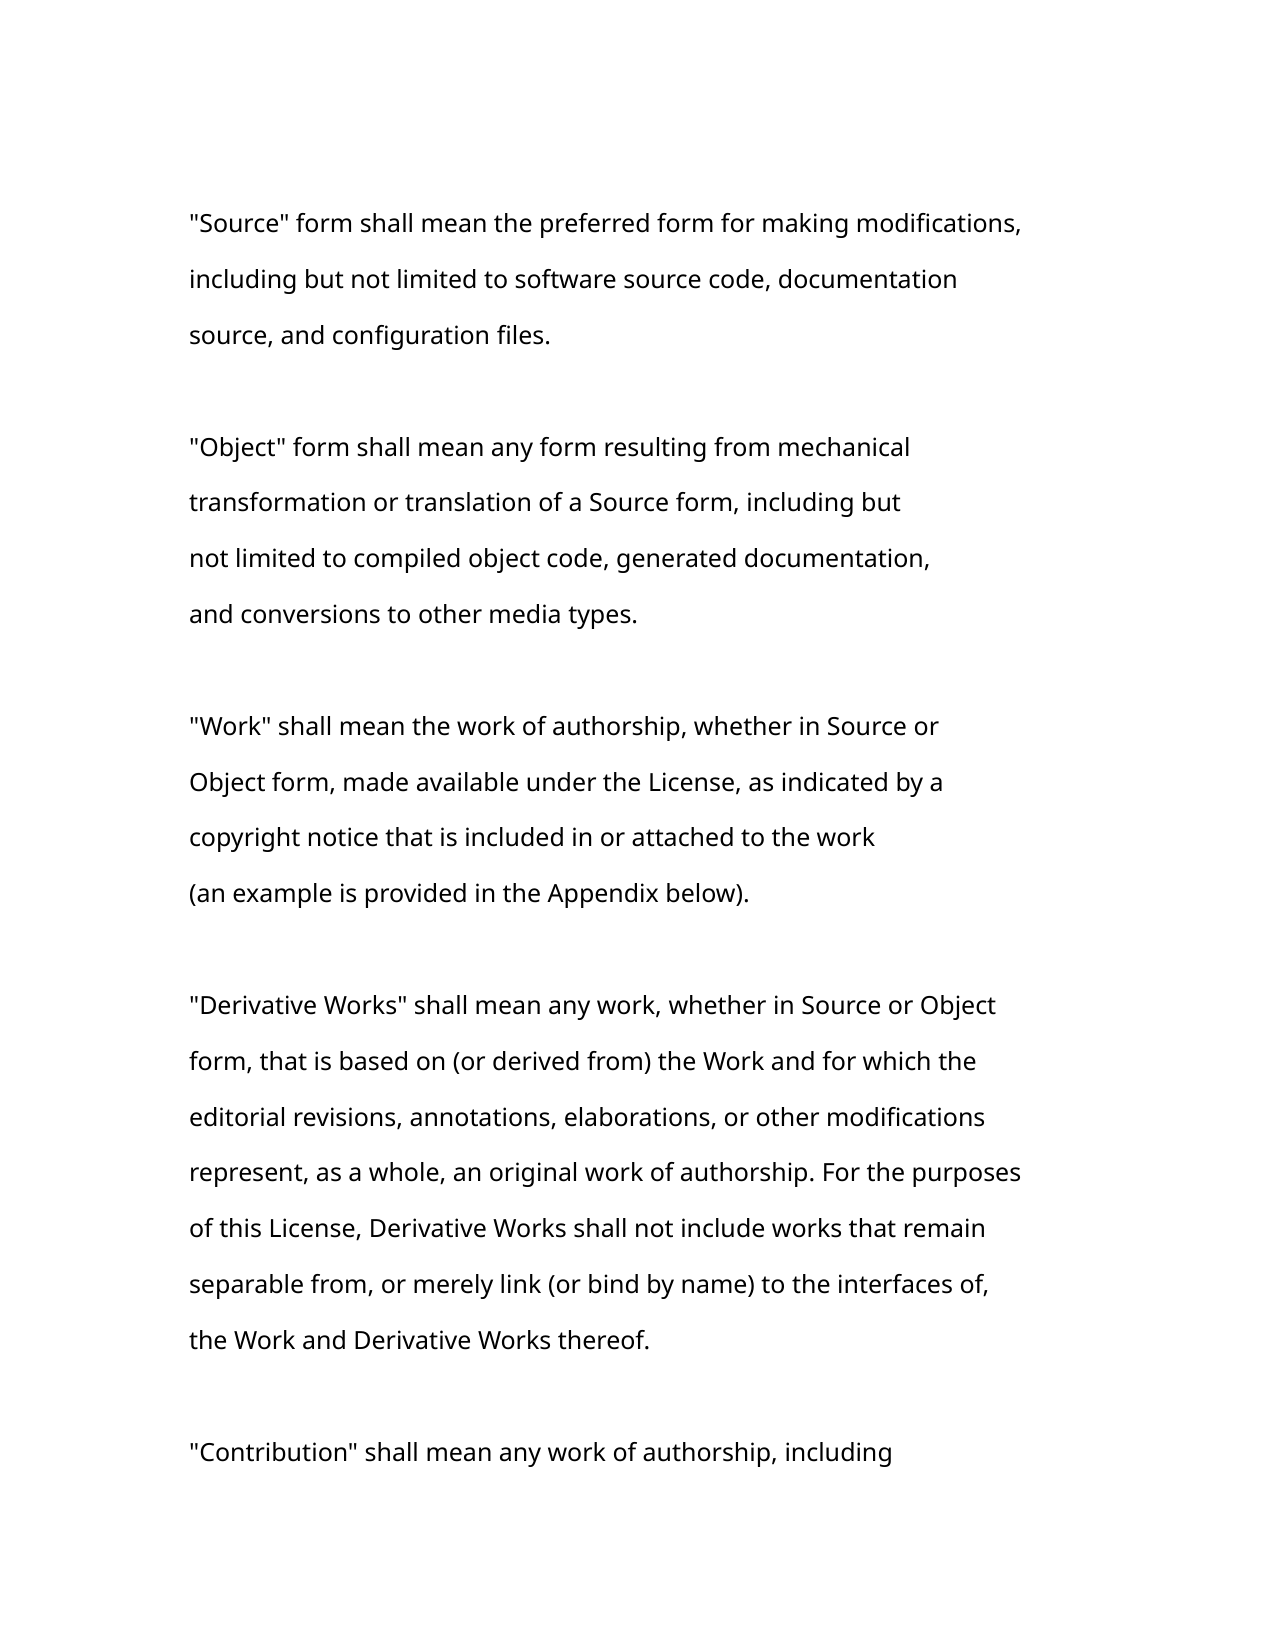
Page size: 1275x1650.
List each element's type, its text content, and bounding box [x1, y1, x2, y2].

text not limited to compiled object code, generated documentation, [150, 541, 1125, 575]
text "Derivative Works" shall mean any work, whether in Source or Object [150, 987, 1125, 1022]
text and conversions to other media types. [150, 597, 1125, 631]
text separable from, or merely link (or bind by name) to the interfaces of, [150, 1267, 1125, 1301]
text form, that is based on (or derived from) the Work and for which the [150, 1043, 1125, 1077]
text editorial revisions, annotations, elaborations, or other modifications [150, 1099, 1125, 1133]
text Object form, made available under the License, as indicated by a [150, 764, 1125, 798]
text represent, as a whole, an original work of authorship. For the purposes [150, 1155, 1125, 1189]
text "Object" form shall mean any form resulting from mechanical [150, 429, 1125, 463]
text transformation or translation of a Source form, including but [150, 485, 1125, 519]
text source, and configuration files. [150, 317, 1125, 352]
text the Work and Derivative Works thereof. [150, 1322, 1125, 1357]
text (an example is provided in the Appendix below). [150, 876, 1125, 910]
text "Contribution" shall mean any work of authorship, including [150, 1434, 1125, 1468]
text including but not limited to software source code, documentation [150, 262, 1125, 296]
text "Source" form shall mean the preferred form for making modifications, [150, 206, 1125, 240]
text of this License, Derivative Works shall not include works that remain [150, 1211, 1125, 1245]
text "Work" shall mean the work of authorship, whether in Source or [150, 708, 1125, 742]
text copyright notice that is included in or attached to the work [150, 820, 1125, 854]
